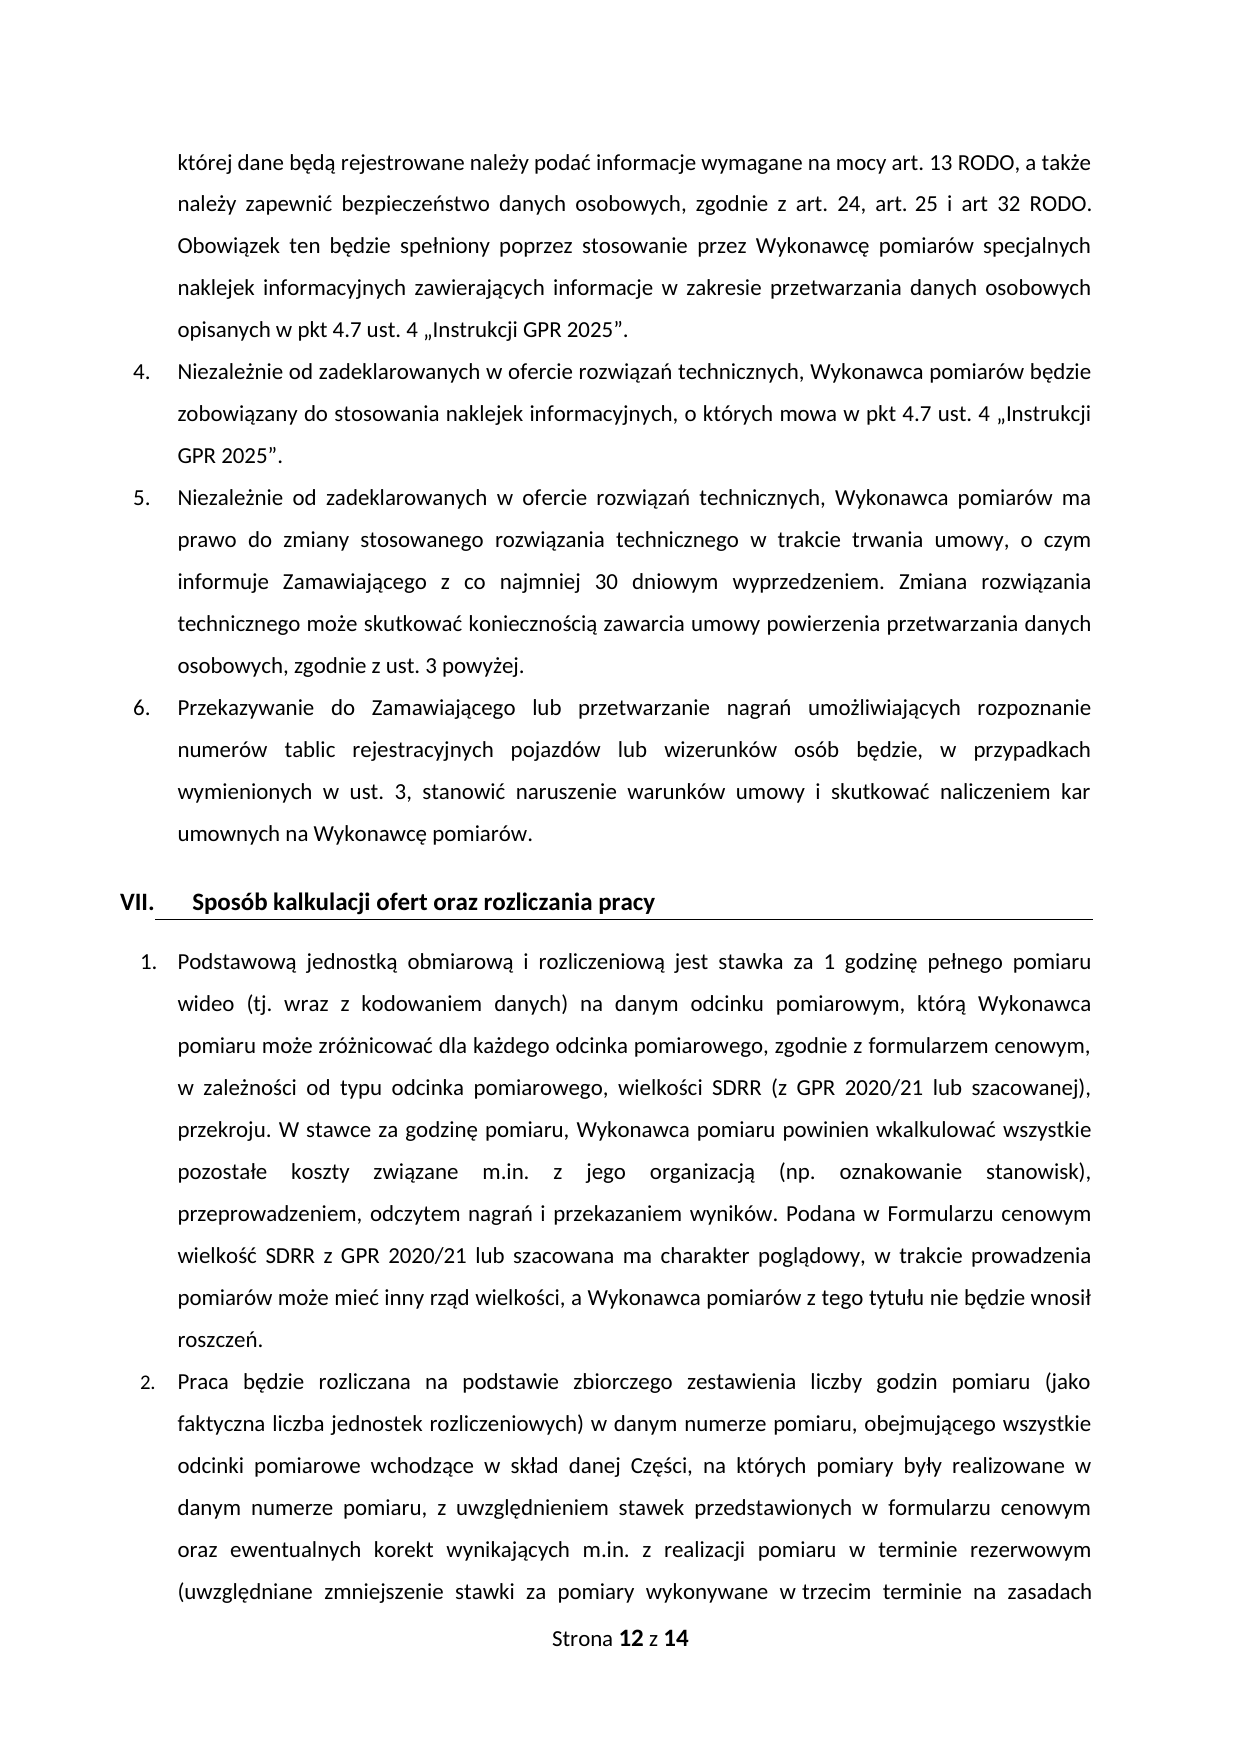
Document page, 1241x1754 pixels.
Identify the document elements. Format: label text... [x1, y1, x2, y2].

list Niezależnie od zadeklarowanych w ofercie rozwiązań technicznych, Wykonawca pomiarów ma prawo do zmiany stosowanego rozwiązania technicznego w trakcie trwania umowy, o czym informuje Zamawiającego z co najmniej 30 dniowym wyprzedzeniem. Zmiana rozwiązania technicznego może skutkować koniecznością zawarcia umowy powierzenia przetwarzania danych osobowych, zgodnie z ust. 3 powyżej. [133, 483, 1093, 679]
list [140, 1367, 1093, 1605]
list Podstawową jednostką obmiarową i rozliczeniową jest stawka za 1 godzinę pełnego pomiaru wideo (tj. wraz z kodowaniem danych) na danym odcinku pomiarowym, którą Wykonawca pomiaru może zróżnicować dla każdego odcinka pomiarowego, zgodnie z formularzem cenowym, w zależności od typu odcinka pomiarowego, wielkości SDRR (z GPR 2020/21 lub szacowanej), przekroju. W stawce za godzinę pomiaru, Wykonawca pomiaru powinien wkalkulować wszystkie pozostałe koszty związane m.in. z jego organizacją (np. oznakowanie stanowisk), przeprowadzeniem, odczytem nagrań i przekazaniem wyników. Podana w Formularzu cenowym wielkość SDRR z GPR 2020/21 lub szacowana ma charakter poglądowy, w trakcie prowadzenia pomiarów może mieć inny rząd wielkości, a Wykonawca pomiarów z tego tytułu nie będzie wnosił roszczeń. [140, 947, 1093, 1353]
list Niezależnie od zadeklarowanych w ofercie rozwiązań technicznych, Wykonawca pomiarów będzie zobowiązany do stosowania naklejek informacyjnych, o których mowa w pkt 4.7 ust. 4 „Instrukcji GPR 2025”. [133, 357, 1093, 469]
list Przekazywanie do Zamawiającego lub przetwarzanie nagrań umożliwiających rozpoznanie numerów tablic rejestracyjnych pojazdów lub wizerunków osób będzie, w przypadkach wymienionych w ust. 3, stanowić naruszenie warunków umowy i skutkować naliczeniem kar umownych na Wykonawcę pomiarów. [133, 693, 1093, 847]
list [177, 148, 1093, 343]
subtitle Sposób kalkulacji ofert oraz rozliczania pracy [154, 886, 1093, 920]
